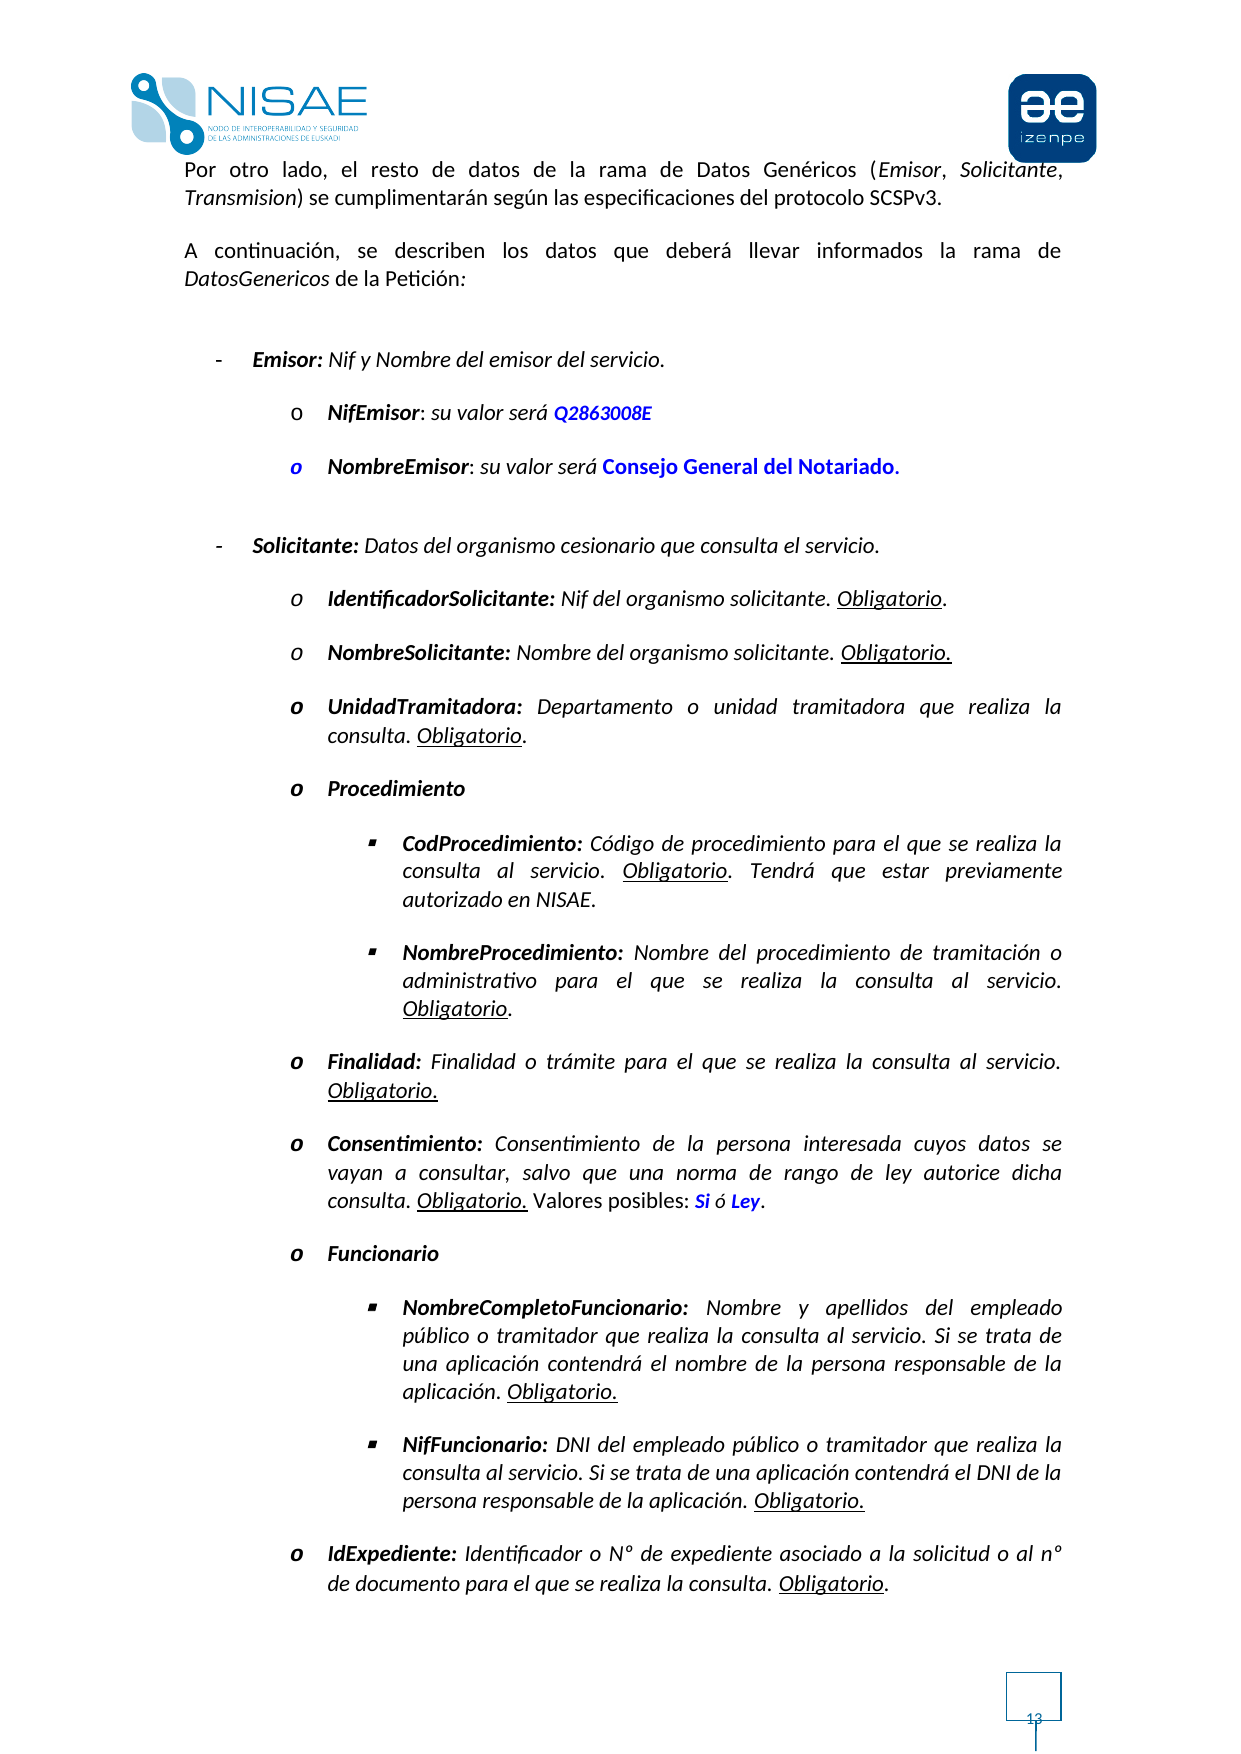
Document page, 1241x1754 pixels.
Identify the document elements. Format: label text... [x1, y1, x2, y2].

list NombreSolicitante: Nombre del organismo solicitante. Obligatorio. [290, 638, 1063, 667]
list IdExpediente: Identificador o Nº de expediente asociado a la solicitud o al nº de documento para el que se realiza la consulta. Obligatorio. [290, 1539, 1063, 1597]
picture [118, 73, 180, 155]
list UnidadTramitadora: Departamento o unidad tramitadora que realiza la consulta. Obligatorio. [290, 692, 1063, 749]
picture [1007, 74, 1097, 163]
list Finalidad: Finalidad o trámite para el que se realiza la consulta al servicio. Obligatorio. [290, 1047, 1063, 1104]
list NifFuncionario: DNI del empleado público o tramitador que realiza la consulta al servicio. Si se trata de una aplicación contendrá el DNI de la persona responsable de la aplicación. Obligatorio. [365, 1430, 1063, 1514]
list Consentimiento: Consentimiento de la persona interesada cuyos datos se vayan a consultar, salvo que una norma de rango de ley autorice dicha consulta. Obligatorio. Valores posibles: Si ó Ley. [290, 1129, 1063, 1214]
list NombreEmisor: su valor será Consejo General del Notariado. [290, 452, 1078, 481]
picture [181, 131, 193, 143]
list Procedimiento [290, 774, 1063, 804]
list Emisor: Nif y Nombre del emisor del servicio. [215, 345, 1063, 373]
list NombreCompletoFuncionario: Nombre y apellidos del empleado público o tramitador que realiza la consulta al servicio. Si se trata de una aplicación contendrá el nombre de la persona responsable de la aplicación. Obligatorio. [365, 1293, 1063, 1405]
list IdentificadorSolicitante: Nif del organismo solicitante. Obligatorio. [290, 584, 1063, 613]
text A continuación, se describen los datos que deberá llevar informados la rama de DatosGenericos de la Petición: [184, 236, 1063, 292]
list Funcionario [290, 1239, 1063, 1268]
picture [139, 81, 148, 90]
list NifEmisor: su valor será Q2863008E [290, 398, 1063, 427]
text Por otro lado, el resto de datos de la rama de Datos Genéricos (Emisor, Solicitante, Transmision) se cumplimentarán según las especificaciones del protocolo SCSPv3. [184, 155, 1063, 211]
list Solicitante: Datos del organismo cesionario que consulta el servicio. [215, 531, 1063, 559]
list CodProcedimiento: Código de procedimiento para el que se realiza la consulta al servicio. Obligatorio. Tendrá que estar previamente autorizado en NISAE. [365, 829, 1063, 913]
list NombreProcedimiento: Nombre del procedimiento de tramitación o administrativo para el que se realiza la consulta al servicio. Obligatorio. [365, 938, 1063, 1022]
picture [149, 73, 386, 155]
